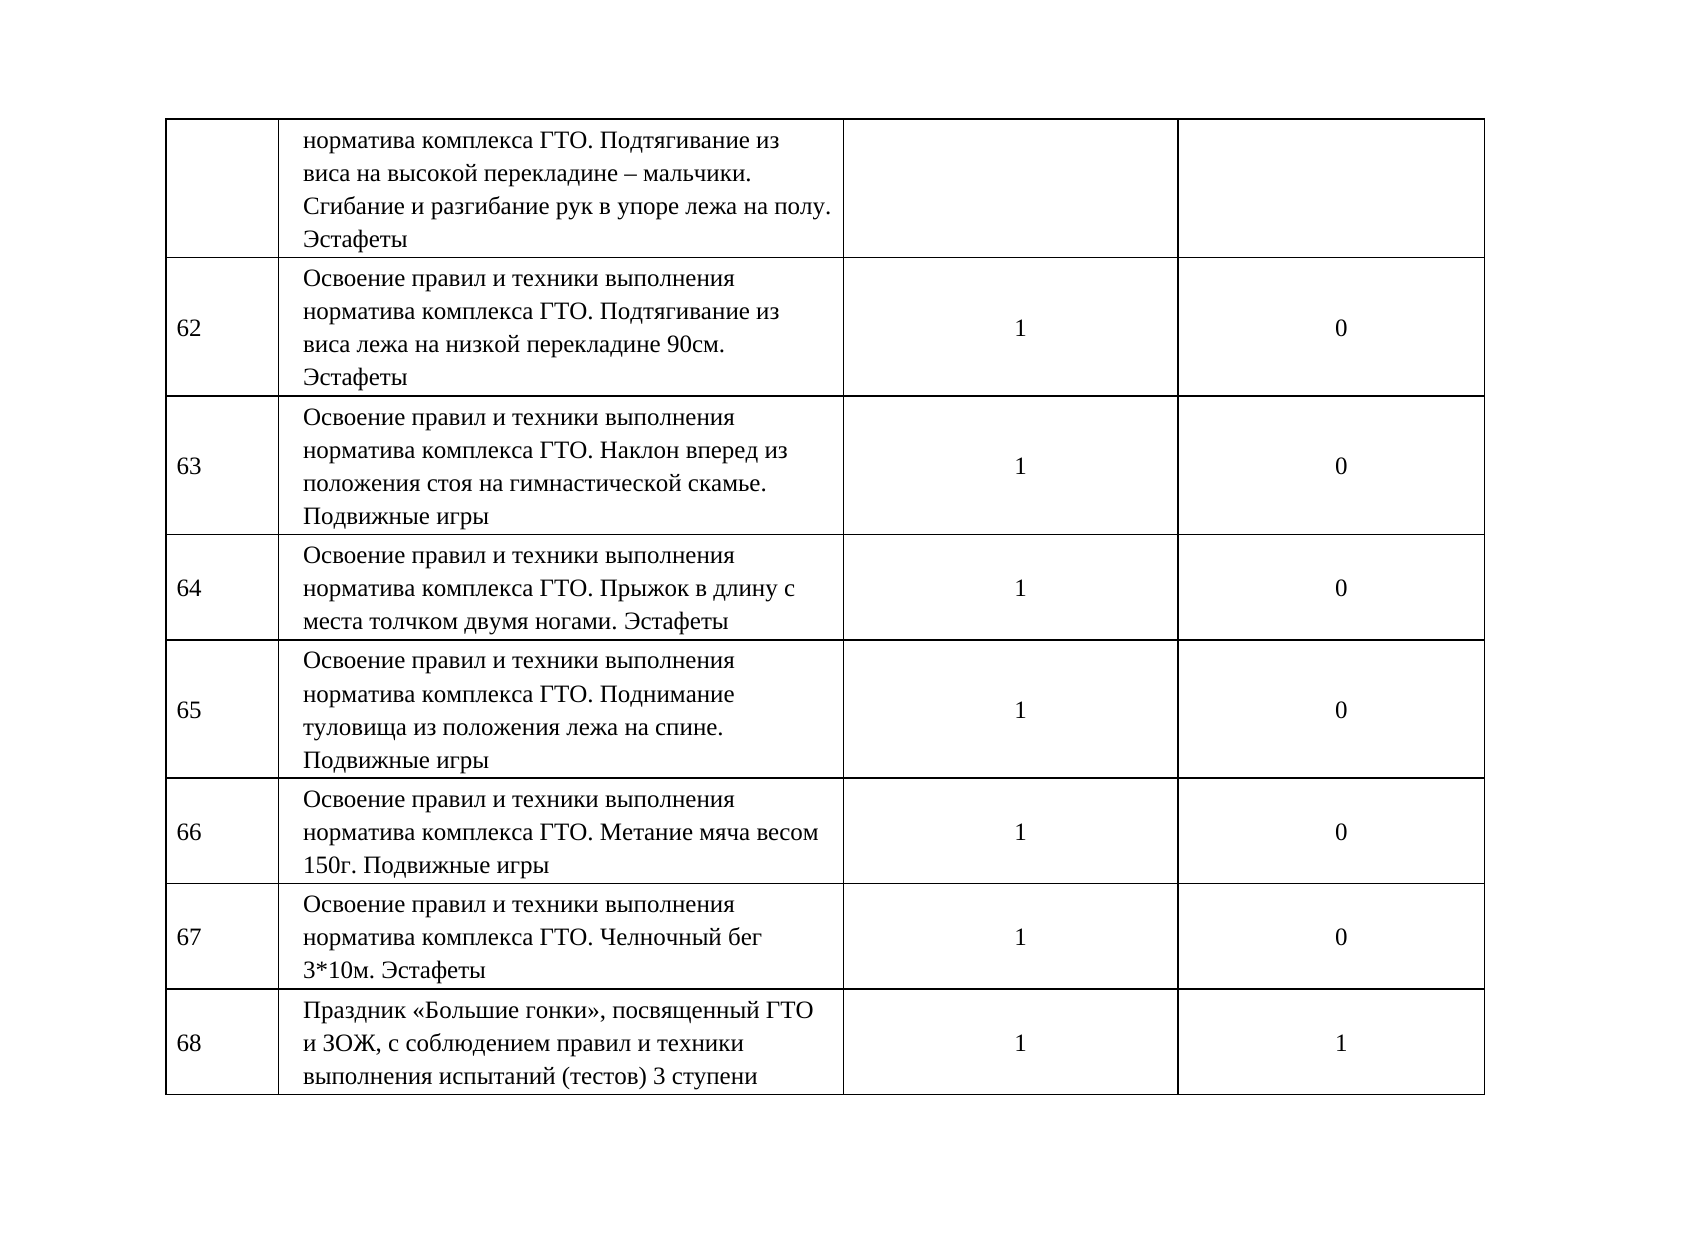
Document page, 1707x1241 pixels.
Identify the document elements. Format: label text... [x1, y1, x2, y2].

table_cell 68 [167, 990, 278, 1093]
table_cell Праздник «Большие гонки», посвященный ГТО и ЗОЖ, с соблюдением правил и техники выполнения испытаний (тестов) 3 ступени [279, 990, 843, 1093]
table_cell 1 [844, 990, 1177, 1093]
table_cell Освоение правил и техники выполнения норматива комплекса ГТО. Поднимание туловища из положения лежа на спине. Подвижные игры [279, 641, 843, 777]
table_cell 66 [167, 779, 278, 883]
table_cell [279, 120, 843, 257]
table_cell 0 [1179, 120, 1484, 257]
table_cell 61 [167, 120, 278, 257]
table_cell 1 [844, 779, 1177, 883]
table_cell 0 [1179, 258, 1484, 395]
table_cell 62 [167, 258, 278, 395]
table_cell Освоение правил и техники выполнения норматива комплекса ГТО. Наклон вперед из положения стоя на гимнастической скамье. Подвижные игры [279, 397, 843, 533]
table_cell 1 [844, 641, 1177, 777]
table_cell Освоение правил и техники выполнения норматива комплекса ГТО. Метание мяча весом 150г. Подвижные игры [279, 779, 843, 883]
table_cell 1 [844, 258, 1177, 395]
table_cell 65 [167, 641, 278, 777]
table_cell 63 [167, 397, 278, 533]
table_cell 0 [1179, 641, 1484, 777]
table_cell 67 [167, 884, 278, 988]
table_cell 1 [844, 884, 1177, 988]
table_cell 0 [1179, 535, 1484, 639]
table_cell 64 [167, 535, 278, 639]
table_cell Освоение правил и техники выполнения норматива комплекса ГТО. Подтягивание из виса лежа на низкой перекладине 90см. Эстафеты [279, 258, 843, 395]
table_cell 1 [844, 120, 1177, 257]
table_cell 0 [1179, 397, 1484, 533]
table_cell 1 [844, 397, 1177, 533]
table_cell Освоение правил и техники выполнения норматива комплекса ГТО. Прыжок в длину с места толчком двумя ногами. Эстафеты [279, 535, 843, 639]
table_cell 0 [1179, 779, 1484, 883]
table_cell 0 [1179, 884, 1484, 988]
table_cell Освоение правил и техники выполнения норматива комплекса ГТО. Челночный бег 3*10м. Эстафеты [279, 884, 843, 988]
table_cell 1 [1179, 990, 1484, 1093]
table_cell 1 [844, 535, 1177, 639]
